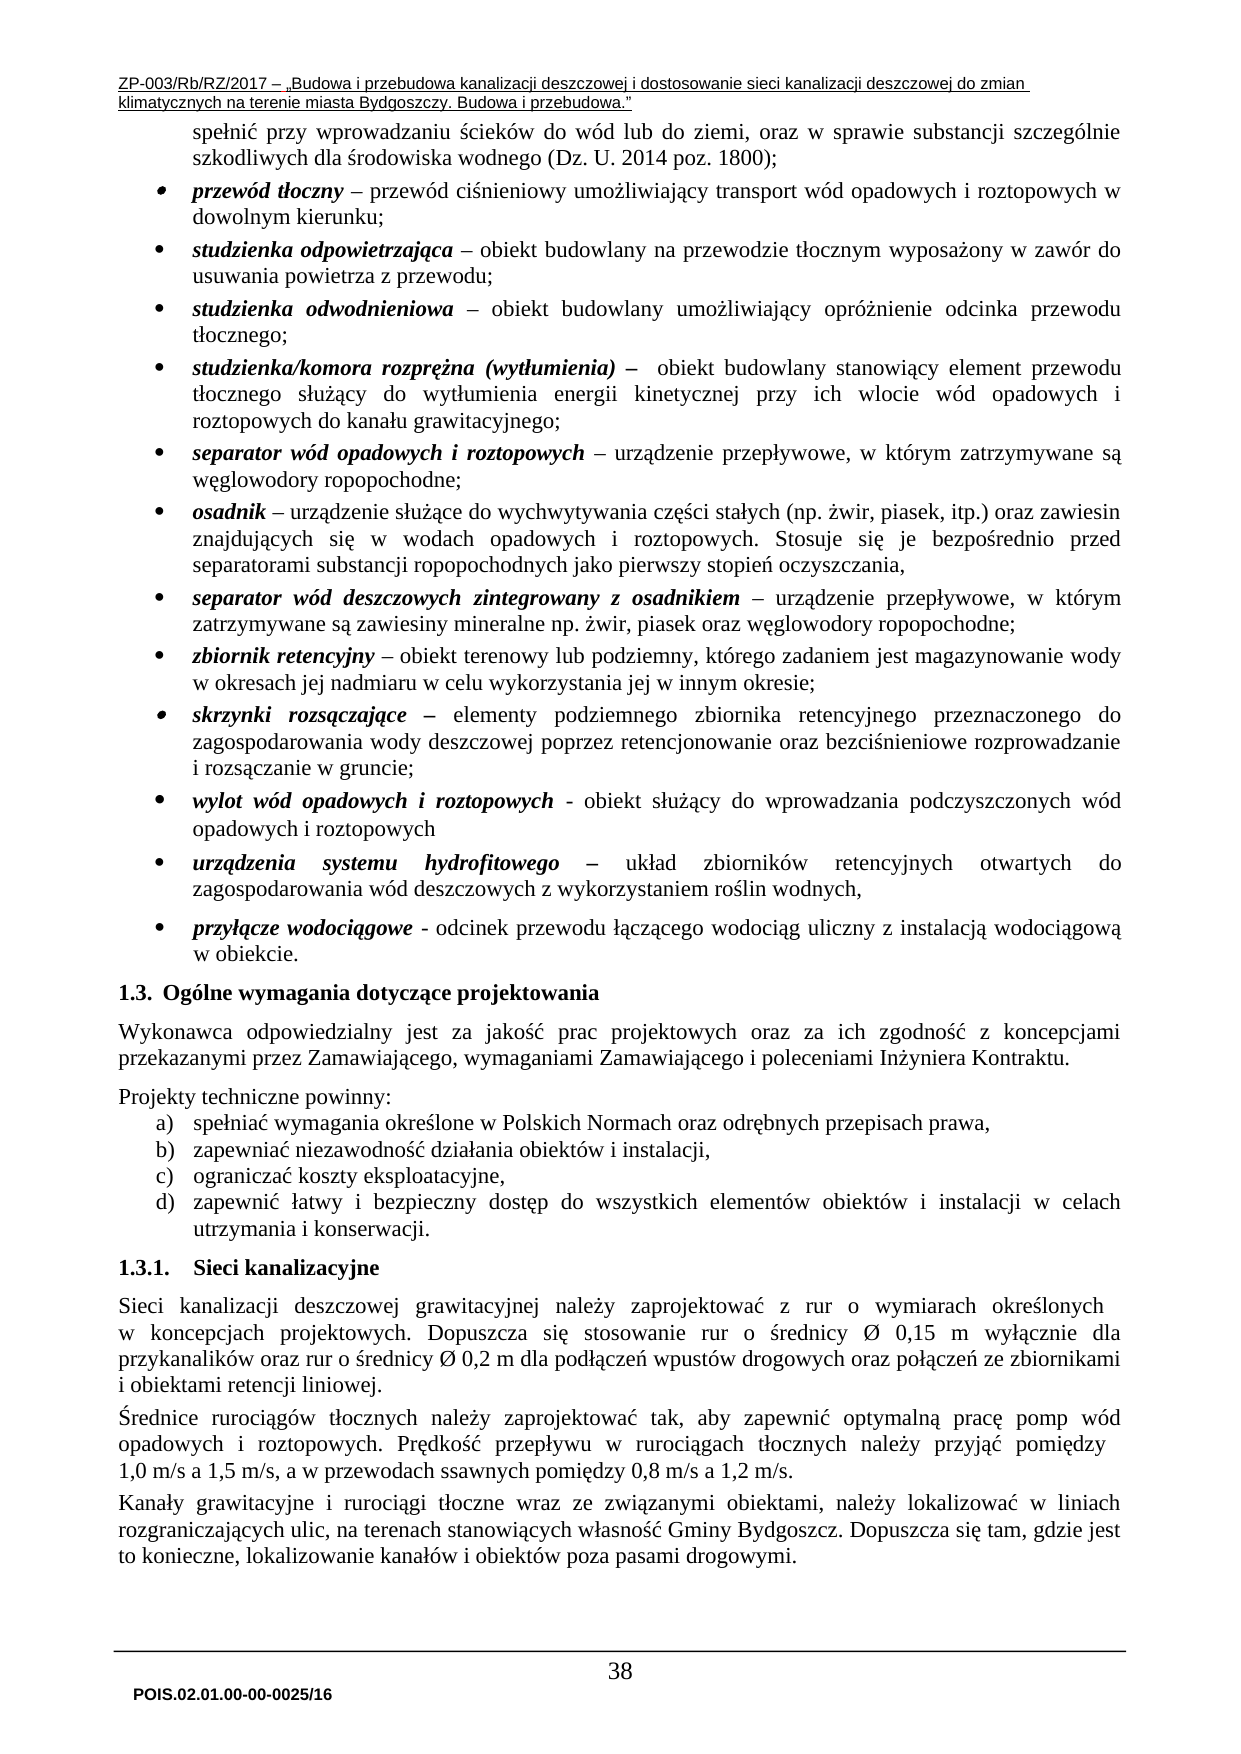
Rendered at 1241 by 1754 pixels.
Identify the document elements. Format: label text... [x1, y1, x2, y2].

list studzienka/komora rozprężna (wytłumienia) – obiekt budowlany stanowiący element przewodu tłocznego służący do wytłumienia energii kinetycznej przy ich wlocie wód opadowych i roztopowych do kanału grawitacyjnego; [155, 354, 1122, 433]
text 1.3.1. Sieci kanalizacyjne [118, 1254, 1122, 1280]
list osadnik – urządzenie służące do wychwytywania części stałych (np. żwir, piasek, itp.) oraz zawiesin znajdujących się w wodach opadowych i roztopowych. Stosuje się je bezpośrednio przed separatorami substancji ropopochodnych jako pierwszy stopień oczyszczania, [155, 498, 1122, 577]
list zbiornik retencyjny – obiekt terenowy lub podziemny, którego zadaniem jest magazynowanie wody w okresach jej nadmiaru w celu wykorzystania jej w innym okresie; [155, 642, 1122, 695]
list spełniać wymagania określone w Polskich Normach oraz odrębnych przepisach prawa, [156, 1109, 1122, 1136]
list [155, 118, 1122, 171]
list przyłącze wodociągowe - odcinek przewodu łączącego wodociąg uliczny z instalacją wodociągową w obiekcie. [156, 914, 1122, 966]
text Projekty techniczne powinny: [118, 1083, 1122, 1109]
list separator wód deszczowych zintegrowany z osadnikiem – urządzenie przepływowe, w którym zatrzymywane są zawiesiny mineralne np. żwir, piasek oraz węglowodory ropopochodne; [155, 583, 1122, 636]
text Wykonawca odpowiedzialny jest za jakość prac projektowych oraz za ich zgodność z koncepcjami przekazanymi przez Zamawiającego, wymaganiami Zamawiającego i poleceniami Inżyniera Kontraktu. [118, 1018, 1122, 1071]
list studzienka odwodnieniowa – obiekt budowlany umożliwiający opróżnienie odcinka przewodu tłocznego; [155, 295, 1122, 348]
list ograniczać koszty eksploatacyjne, [156, 1162, 1122, 1188]
list wylot wód opadowych i roztopowych - obiekt służący do wprowadzania podczyszczonych wód opadowych i roztopowych [155, 787, 1122, 842]
text 1.3. Ogólne wymagania dotyczące projektowania [118, 979, 1122, 1005]
list zapewniać niezawodność działania obiektów i instalacji, [156, 1136, 1122, 1162]
text Kanały grawitacyjne i rurociągi tłoczne wraz ze związanymi obiektami, należy lokalizować w liniach rozgraniczających ulic, na terenach stanowiących własność Gminy Bydgoszcz. Dopuszcza się tam, gdzie jest to konieczne, lokalizowanie kanałów i obiektów poza pasami drogowymi. [118, 1489, 1122, 1568]
list skrzynki rozsączające – elementy podziemnego zbiornika retencyjnego przeznaczonego do zagospodarowania wody deszczowej poprzez retencjonowanie oraz bezciśnieniowe rozprowadzanie i rozsączanie w gruncie; [155, 701, 1122, 781]
text Średnice rurociągów tłocznych należy zaprojektować tak, aby zapewnić optymalną pracę pomp wód opadowych i roztopowych. Prędkość przepływu w rurociągach tłocznych należy przyjąć pomiędzy 1,0 m/s a 1,5 m/s, a w przewodach ssawnych pomiędzy 0,8 m/s a 1,2 m/s. [118, 1404, 1122, 1483]
text Sieci kanalizacji deszczowej grawitacyjnej należy zaprojektować z rur o wymiarach określonych w koncepcjach projektowych. Dopuszcza się stosowanie rur o średnicy Ø 0,15 m wyłącznie dla przykanalików oraz rur o średnicy Ø 0,2 m dla podłączeń wpustów drogowych oraz połączeń ze zbiornikami i obiektami retencji liniowej. [118, 1292, 1122, 1398]
list zapewnić łatwy i bezpieczny dostęp do wszystkich elementów obiektów i instalacji w celach utrzymania i konserwacji. [156, 1188, 1122, 1241]
list separator wód opadowych i roztopowych – urządzenie przepływowe, w którym zatrzymywane są węglowodory ropopochodne; [155, 439, 1122, 492]
list studzienka odpowietrzająca – obiekt budowlany na przewodzie tłocznym wyposażony w zawór do usuwania powietrza z przewodu; [155, 236, 1122, 289]
list urządzenia systemu hydrofitowego – układ zbiorników retencyjnych otwartych do zagospodarowania wód deszczowych z wykorzystaniem roślin wodnych, [155, 848, 1122, 901]
list przewód tłoczny – przewód ciśnieniowy umożliwiający transport wód opadowych i roztopowych w dowolnym kierunku; [155, 177, 1122, 230]
